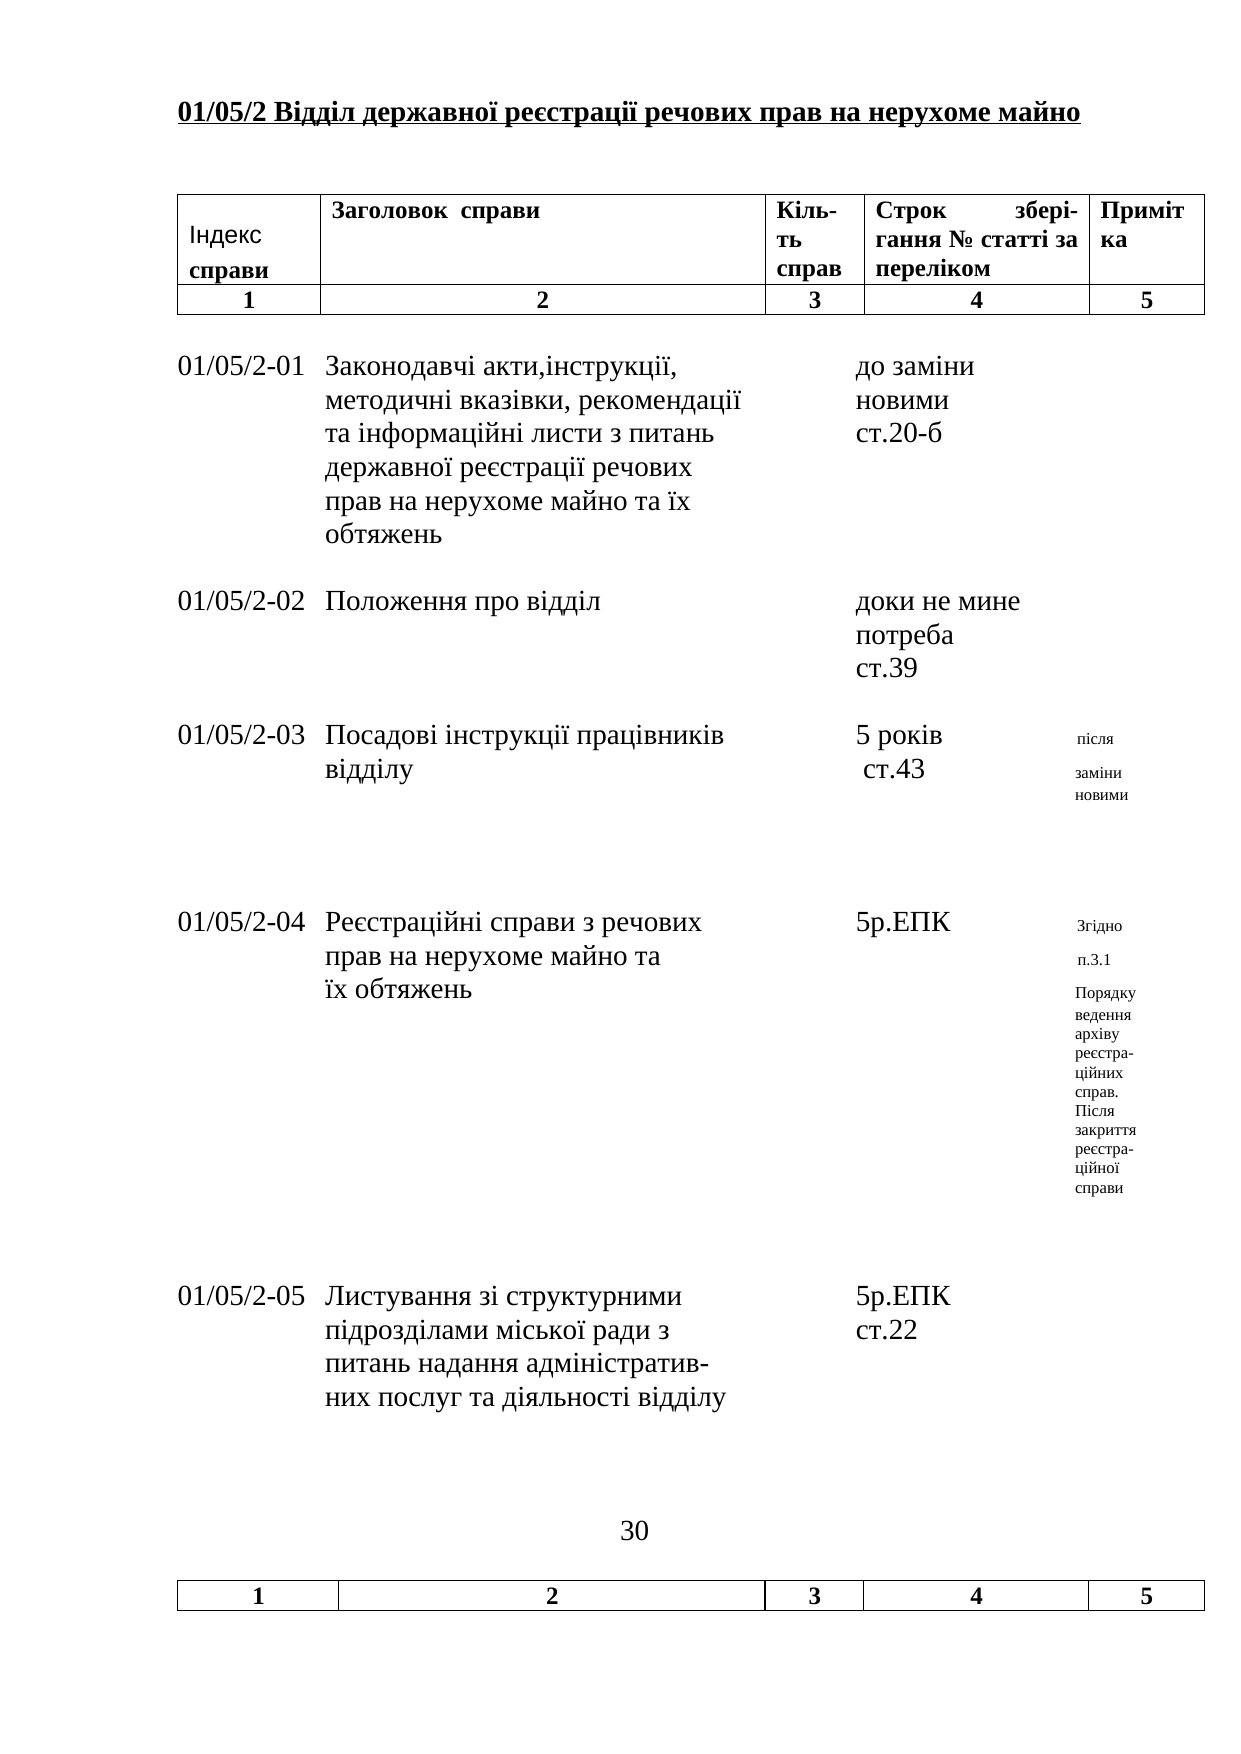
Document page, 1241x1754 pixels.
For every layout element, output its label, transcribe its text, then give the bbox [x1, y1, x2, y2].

text ційних [177, 1062, 1152, 1082]
text 30 [177, 1513, 1152, 1547]
text питань надання адміністратив- [177, 1345, 1152, 1379]
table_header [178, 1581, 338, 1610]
text новими [177, 784, 1152, 804]
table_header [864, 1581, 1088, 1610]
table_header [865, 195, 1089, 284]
text архіву [177, 1024, 1152, 1043]
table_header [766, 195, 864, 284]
text 01/05/2-02 Положення про відділ доки не мине [177, 583, 1152, 617]
text ційної [177, 1158, 1152, 1177]
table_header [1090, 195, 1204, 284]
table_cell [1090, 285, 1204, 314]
text обтяжень [177, 516, 1152, 550]
text підрозділами міської ради з ст.22 [177, 1312, 1152, 1345]
text їх обтяжень Порядку [177, 971, 1152, 1005]
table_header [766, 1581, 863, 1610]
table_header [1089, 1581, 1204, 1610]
text 01/05/2-04 Реєстраційні справи з речових 5р.ЕПК Згідно [177, 904, 1152, 938]
text 01/05/2-01 Законодавчі акти,інструкції, до заміни [177, 348, 1152, 382]
text справи [177, 1177, 1152, 1197]
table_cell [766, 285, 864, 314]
text та інформаційні листи з питань ст.20-б [177, 416, 1152, 449]
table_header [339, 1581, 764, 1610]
text реєстра- [177, 1139, 1152, 1158]
text потреба [177, 617, 1152, 650]
text справ. [177, 1082, 1152, 1101]
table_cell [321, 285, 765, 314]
text методичні вказівки, рекомендації новими [177, 382, 1152, 416]
text Після [177, 1101, 1152, 1120]
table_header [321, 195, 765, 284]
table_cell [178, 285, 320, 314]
text 01/05/2 Відділ державної реєстрації речових прав на нерухоме майно [177, 94, 1152, 127]
text 01/05/2-05 Листування зі структурними 5р.ЕПК [177, 1278, 1152, 1312]
text реєстра- [177, 1043, 1152, 1062]
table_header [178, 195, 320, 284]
text закриття [177, 1120, 1152, 1139]
text 01/05/2-03 Посадові інструкції працівників 5 років після [177, 717, 1152, 751]
text них послуг та діяльності відділу [177, 1379, 1152, 1412]
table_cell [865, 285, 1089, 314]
text ст.39 [177, 650, 1152, 684]
text прав на нерухоме майно та п.3.1 [177, 938, 1152, 971]
text ведення [177, 1005, 1152, 1024]
text прав на нерухоме майно та їх [177, 483, 1152, 516]
text відділу ст.43 заміни [177, 751, 1152, 784]
text державної реєстрації речових [177, 449, 1152, 483]
